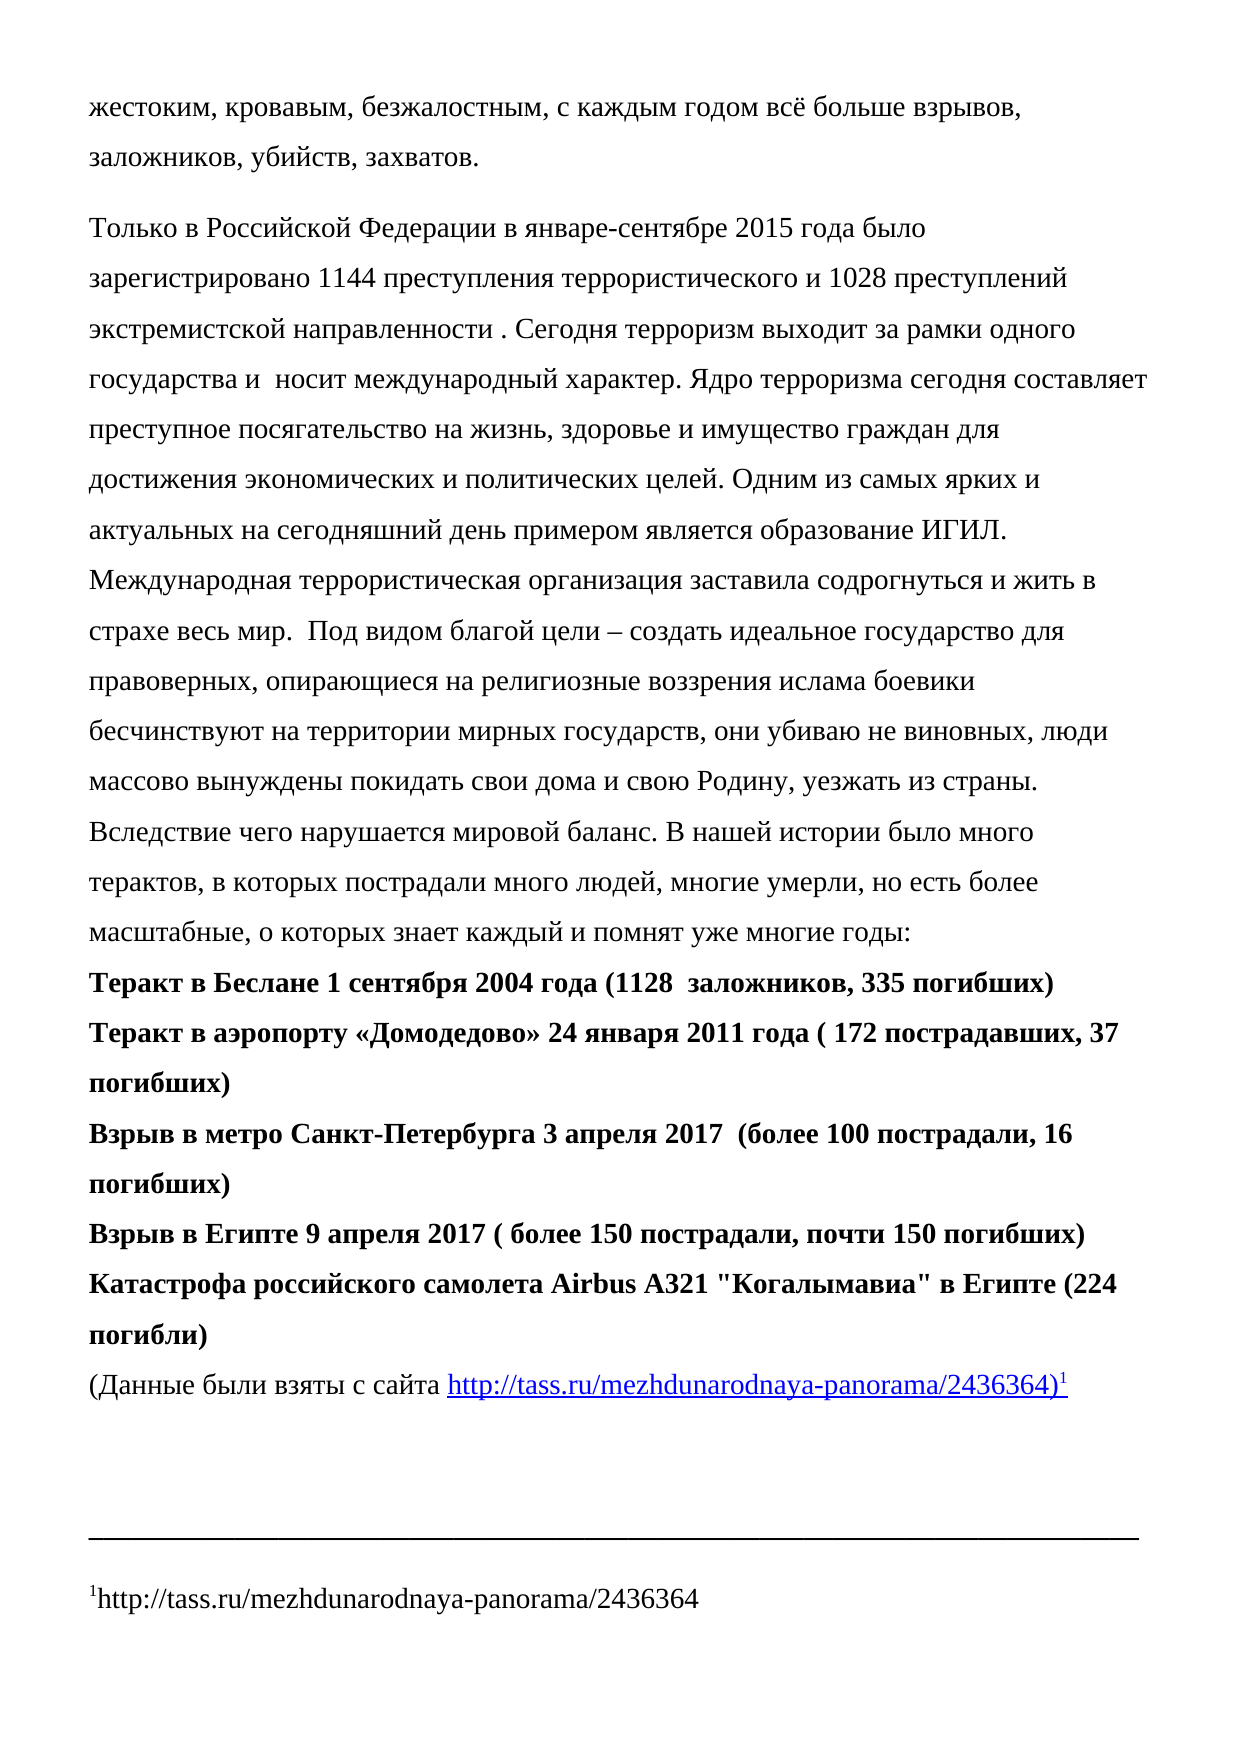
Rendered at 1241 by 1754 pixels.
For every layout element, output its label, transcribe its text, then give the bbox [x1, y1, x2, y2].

text ________________________________________________________________________ [89, 1509, 1152, 1543]
text 1http://tass.ru/mezhdunarodnaya-panorama/2436364 [89, 1581, 1152, 1614]
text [89, 89, 1152, 172]
text Только в Российской Федерации в январе-сентябре 2015 года было зарегистрировано 1144 преступления террористического и 1028 преступлений экстремистской направленности . Сегодня терроризм выходит за рамки одного государства и носит международный характер. Ядро терроризма сегодня составляет преступное посягательство на жизнь, здоровье и имущество граждан для достижения экономических и политических целей. Одним из самых ярких и актуальных на сегодняшний день примером является образование ИГИЛ. Международная террористическая организация заставила содрогнуться и жить в страхе весь мир. Под видом благой цели – создать идеальное государство для правоверных, опирающиеся на религиозные воззрения ислама боевики бесчинствуют на территории мирных государств, они убиваю не виновных, люди массово вынуждены покидать свои дома и свою Родину, уезжать из страны. Вследствие чего нарушается мировой баланс. В нашей истории было много терактов, в которых пострадали много людей, многие умерли, но есть более масштабные, о которых знает каждый и помнят уже многие годы: Теракт в Беслане 1 сентября 2004 года (1128 заложников, 335 погибших) Теракт в аэропорту «Домодедово» 24 января 2011 года ( 172 пострадавших, 37 погибших) Взрыв в метро Санкт-Петербурга 3 апреля 2017 (более 100 пострадали, 16 погибших) Взрыв в Египте 9 апреля 2017 ( более 150 пострадали, почти 150 погибших) Катастрофа российского самолета Airbus A321 "Когалымавиа" в Египте (224 погибли) (Данные были взяты с сайта http://tass.ru/mezhdunarodnaya-panorama/2436364)1 [89, 210, 1152, 1401]
